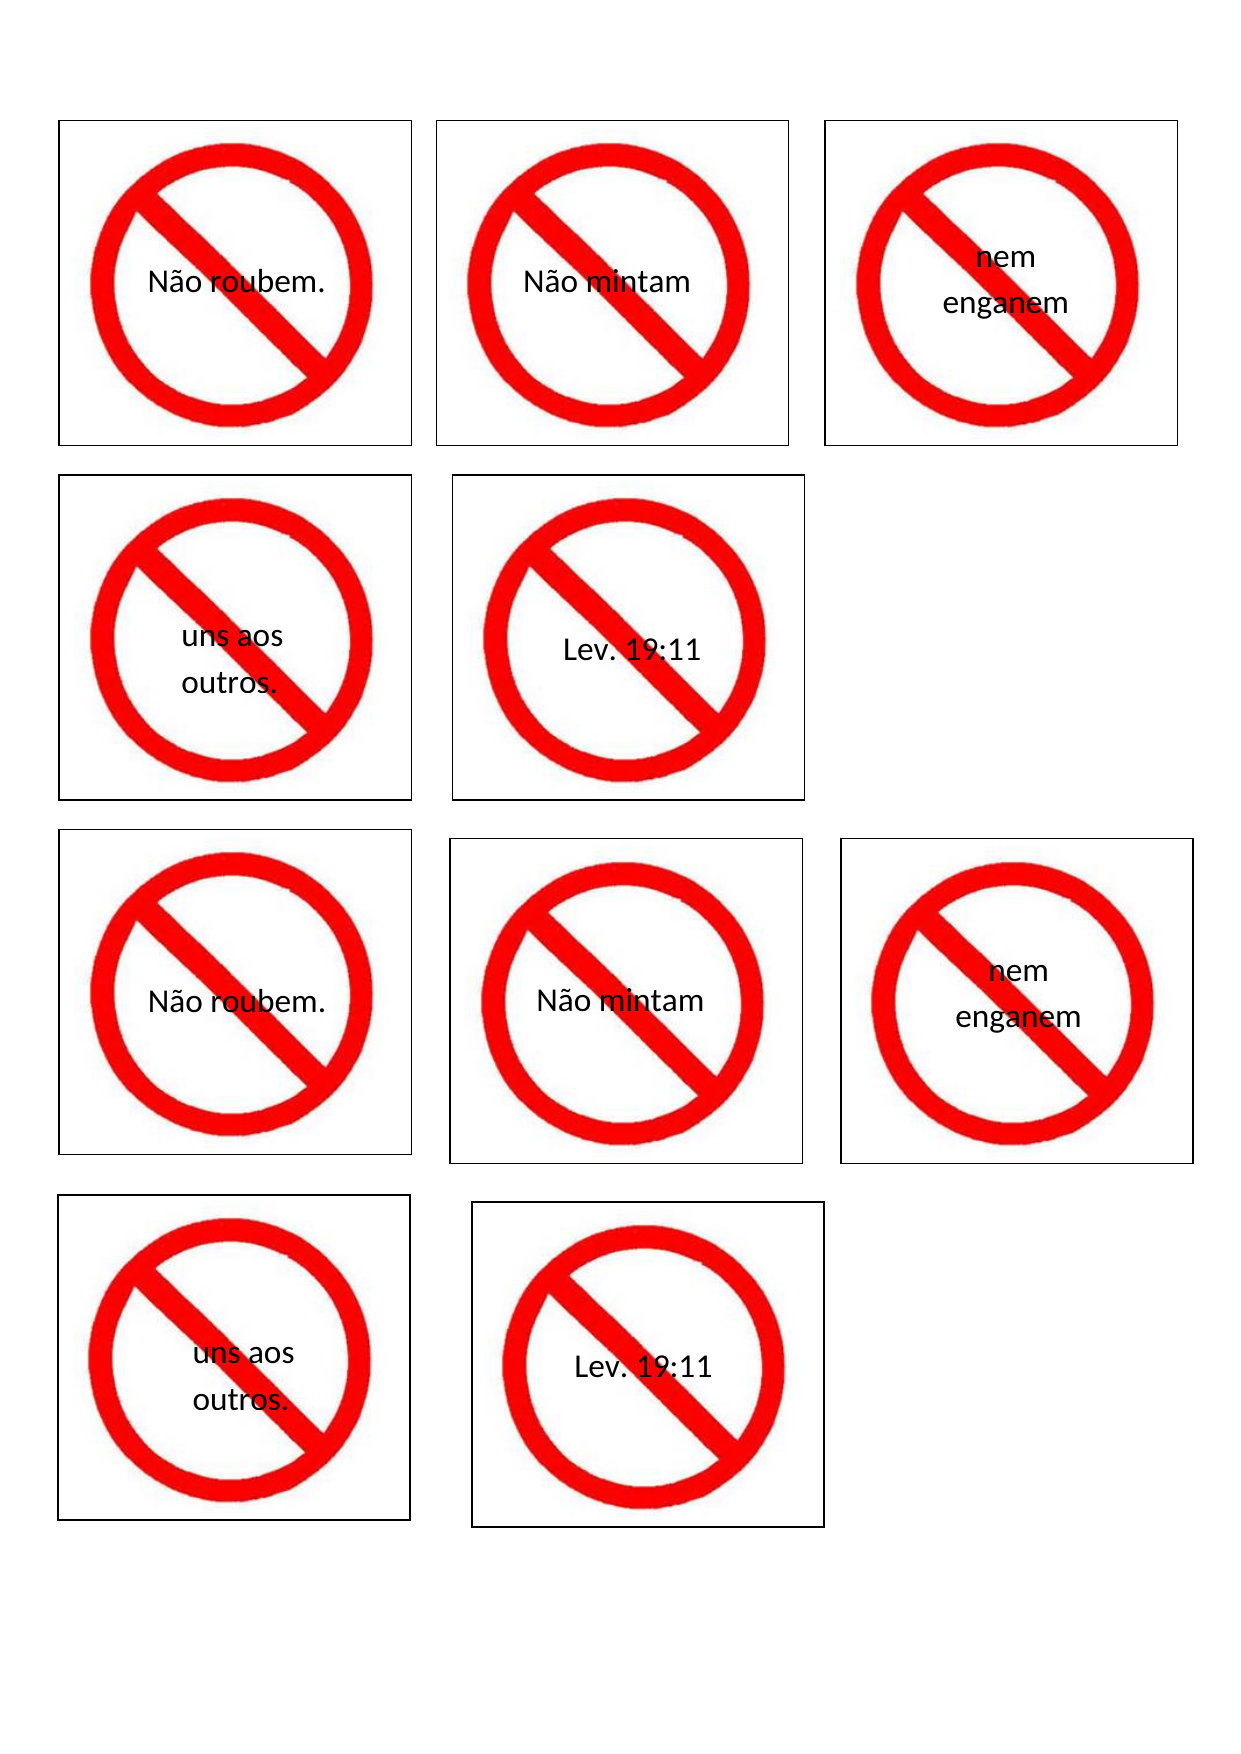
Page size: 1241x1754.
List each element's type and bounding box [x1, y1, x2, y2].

picture [74, 482, 390, 793]
picture [840, 128, 1157, 439]
picture [465, 846, 782, 1157]
picture [486, 1209, 803, 1520]
picture [72, 1202, 389, 1513]
picture [856, 846, 1172, 1157]
picture [451, 128, 768, 439]
picture [74, 837, 390, 1148]
picture [467, 482, 784, 793]
picture [74, 127, 390, 438]
